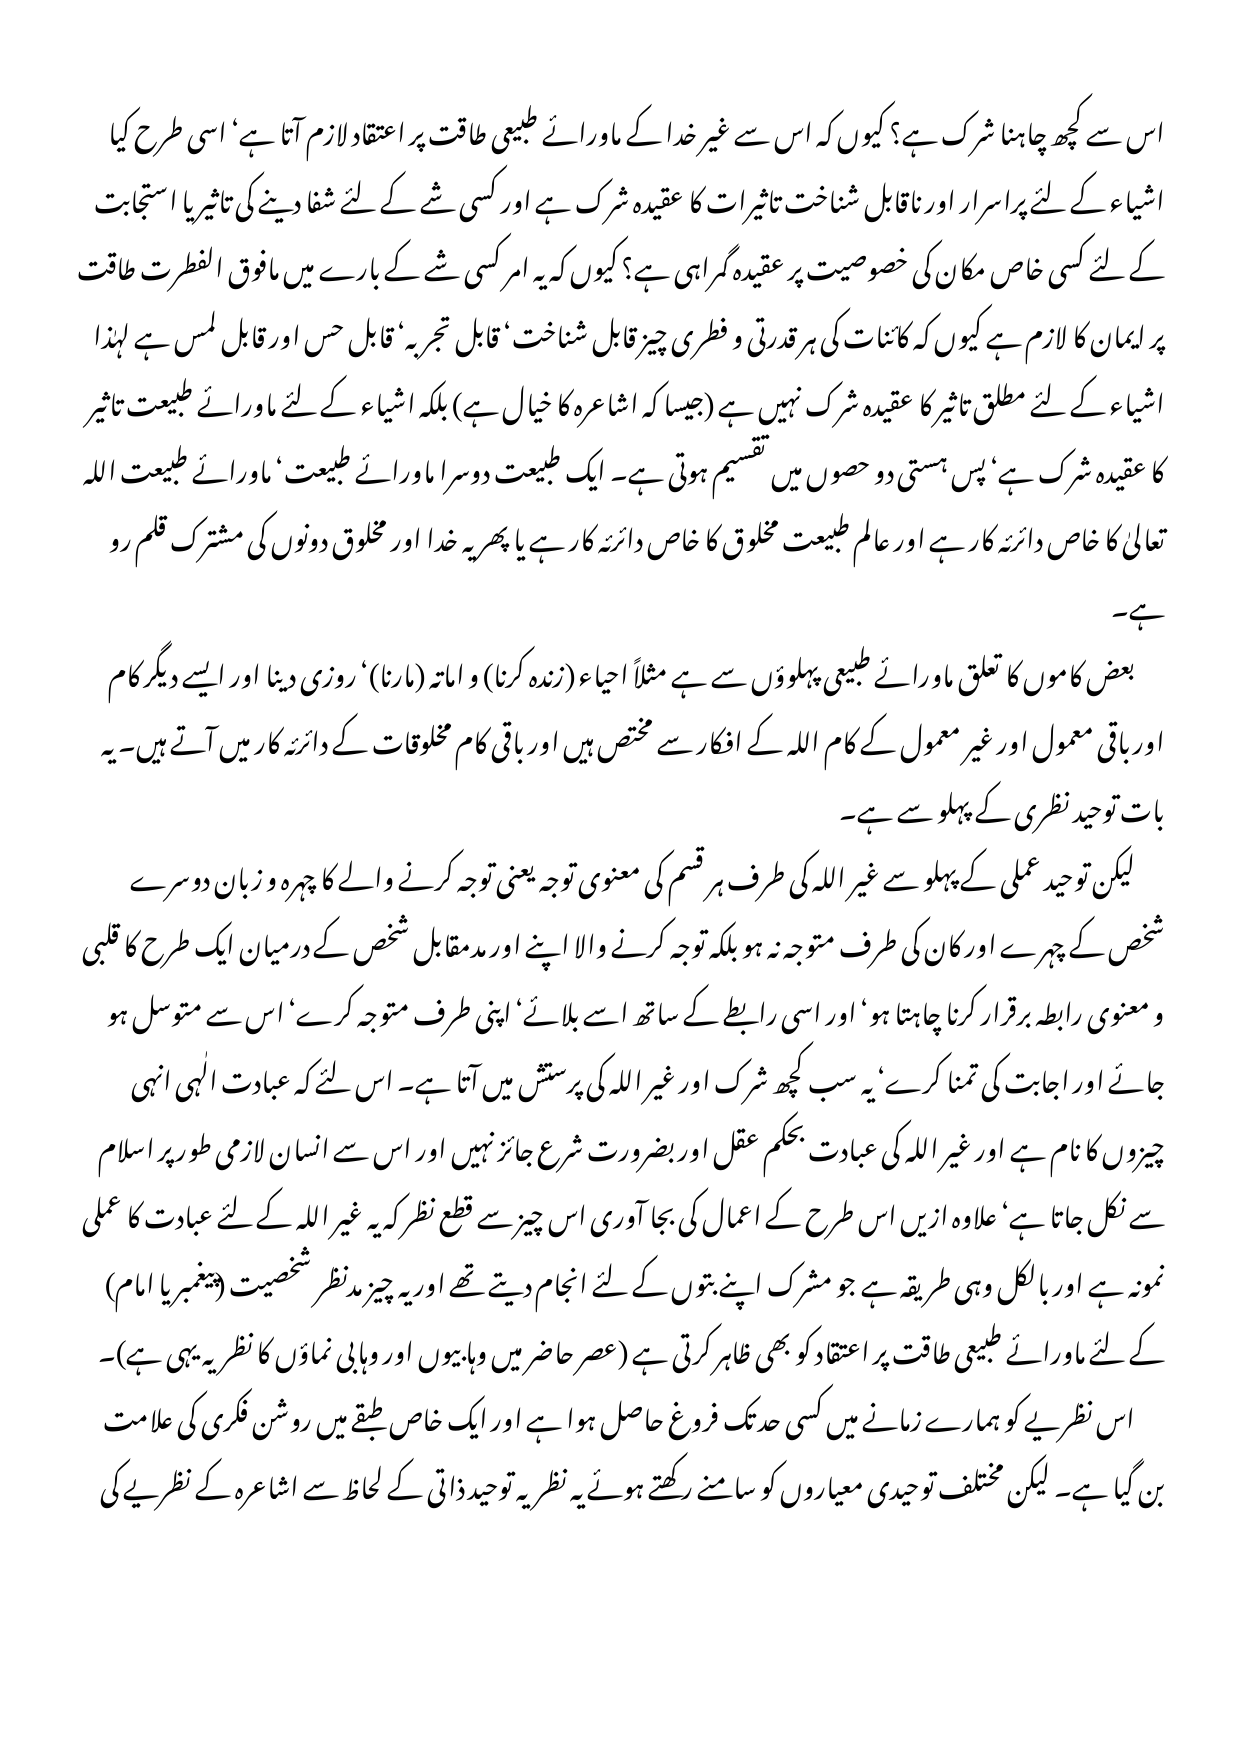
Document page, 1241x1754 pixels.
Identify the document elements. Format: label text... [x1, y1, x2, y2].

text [75, 94, 1165, 635]
text بعض کاموں کا تعلق ماورائے طبیعی پہلوؤں سے ہے مثلاً احیاء (زندہ کرنا) و اماتہ (مارنا)‘ روزی دینا اور ایسے دیگر کام اور باقی معمول اور غیر معمول کے کام اللہ کے افکار سے مختص ہیں اور باقی کام مخلوقات کے دائرئہ کار میں آتے ہیں۔ یہ بات توحید نظری کے پہلو سے ہے۔ [75, 635, 1165, 838]
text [75, 1380, 1165, 1516]
text لیکن توحید عملی کے پہلو سے غیر اللہ کی طرف ہر قسم کی معنوی توجہ یعنی توجہ کرنے والے کا چہرہ و زبان دوسرے شخص کے چہرے اور کان کی طرف متوجہ نہ ہو بلکہ توجہ کرنے والا اپنے اور مدمقابل شخص کے درمیان ایک طرح کا قلبی و معنوی رابطہ برقرار کرنا چاہتا ہو‘ اور اسی رابطے کے ساتھ اسے بلائے‘ اپنی طرف متوجہ کرے‘ اس سے متوسل ہو جائے اور اجابت کی تمنا کرے‘ یہ سب کچھ شرک اور غیر اللہ کی پرستش میں آتا ہے۔ اس لئے کہ عبادت الٰہی انہی چیزوں کا نام ہے اور غیر اللہ کی عبادت بحکم عقل اور بضرورت شرع جائز نہیں اور اس سے انسان لازمی طور پر اسلام سے نکل جاتا ہے‘ علاوہ ازیں اس طرح کے اعمال کی بجا آوری اس چیز سے قطع نظر کہ یہ غیر اللہ کے لئے عبادت کا عملی نمونہ ہے اور بالکل وہی طریقہ ہے جو مشرک اپنے بتوں کے لئے انجام دیتے تھے اور یہ چیز مدنظر شخصیت (پیغمبر یا امام) کے لئے ماورائے طبیعی طاقت پر اعتقاد کو بھی ظاہر کرتی ہے (عصر حاضر میں وہابیوں اور وہابی نماؤں کا نظریہ یہی ہے)۔ [75, 838, 1165, 1380]
